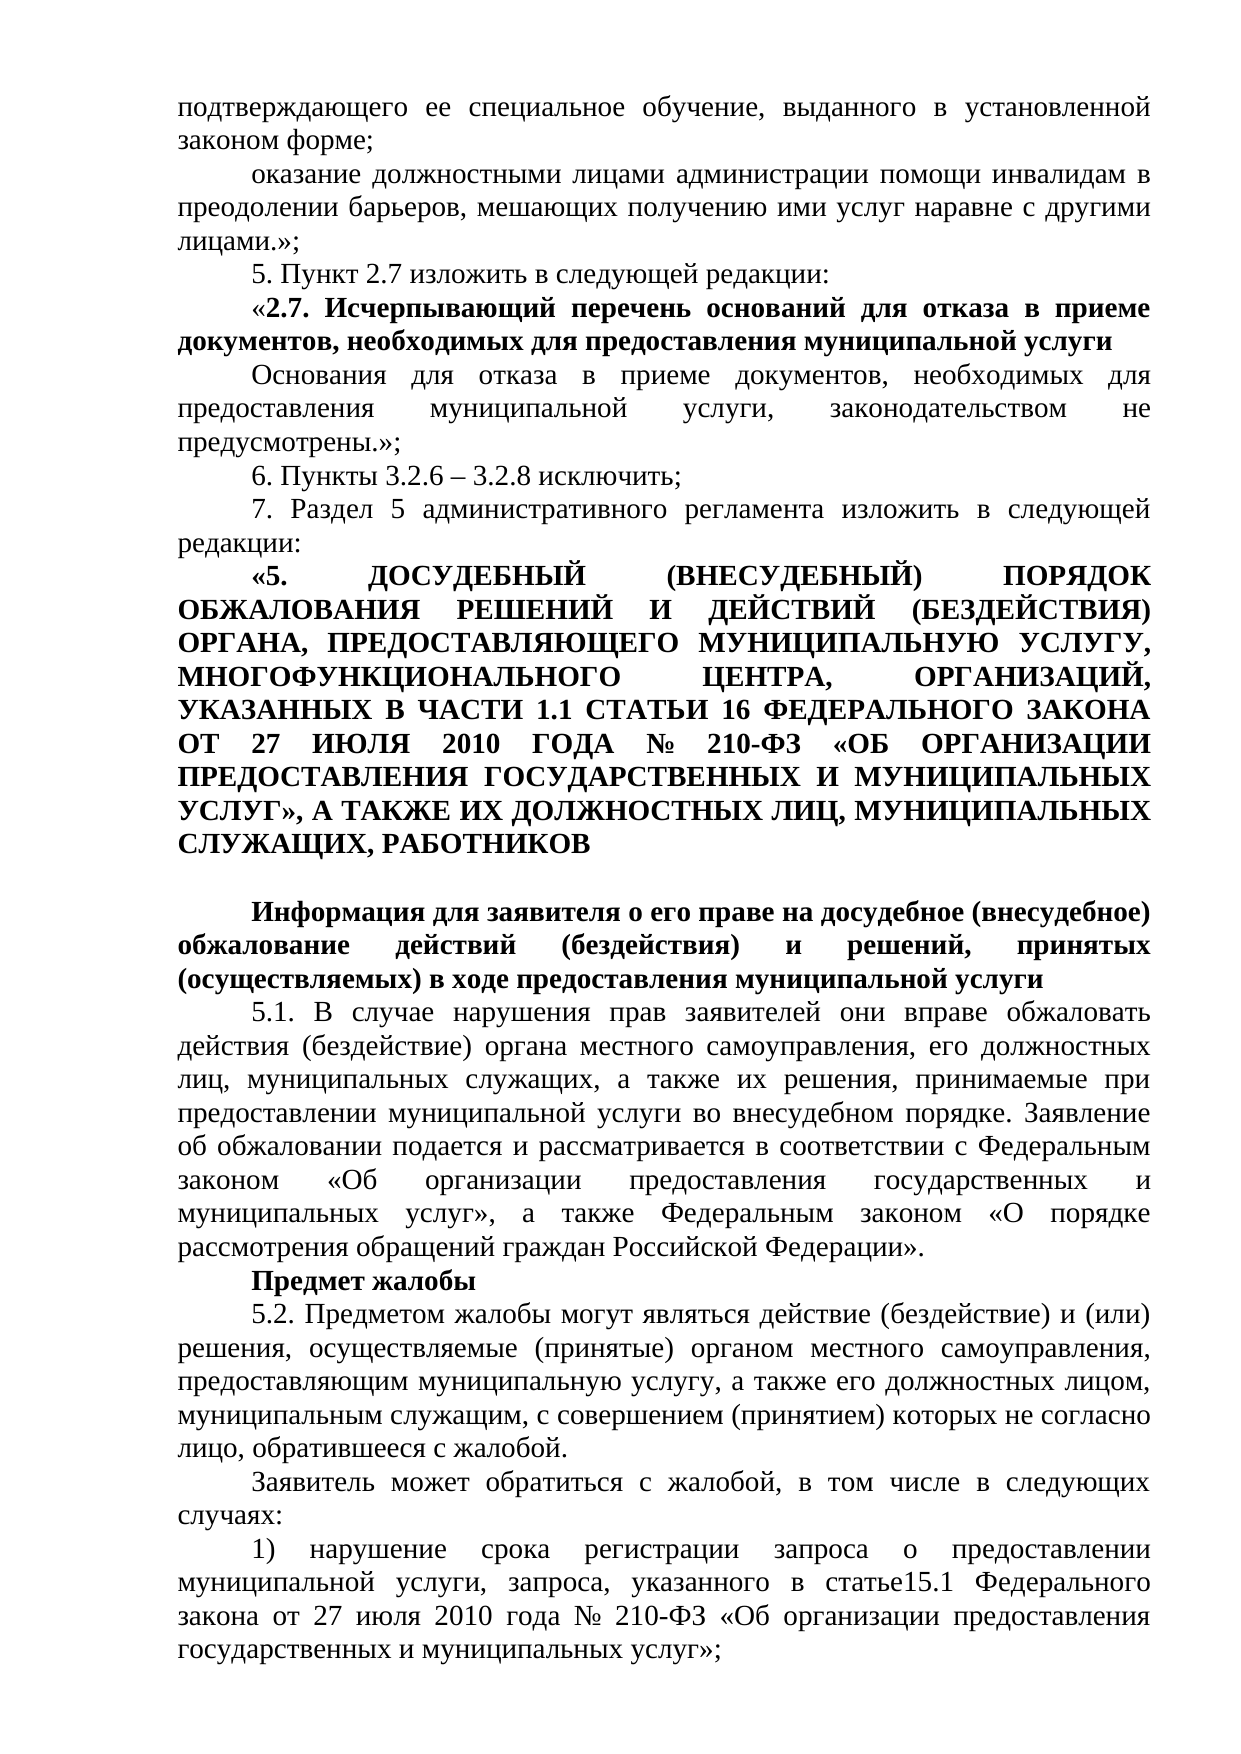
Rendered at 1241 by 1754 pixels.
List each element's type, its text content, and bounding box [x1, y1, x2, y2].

text Предмет жалобы [177, 1263, 1152, 1296]
text 5.1. В случае нарушения прав заявителей они вправе обжаловать действия (бездействие) органа местного самоуправления, его должностных лиц, муниципальных служащих, а также их решения, принимаемые при предоставлении муниципальной услуги во внесудебном порядке. Заявление об обжаловании подается и рассматривается в соответствии с Федеральным законом «Об организации предоставления государственных и муниципальных услуг», а также Федеральным законом «О порядке рассмотрения обращений граждан Российской Федерации». [177, 994, 1152, 1263]
text 6. Пункты 3.2.6 – 3.2.8 исключить; [177, 458, 1152, 491]
text Основания для отказа в приеме документов, необходимых для предоставления муниципальной услуги, законодательством не предусмотрены.»; [177, 357, 1152, 458]
text 5.2. Предметом жалобы могут являться действие (бездействие) и (или) решения, осуществляемые (принятые) органом местного самоуправления, предоставляющим муниципальную услугу, а также его должностных лицом, муниципальным служащим, с совершением (принятием) которых не согласно лицо, обратившееся с жалобой. [177, 1296, 1152, 1464]
text Информация для заявителя о его праве на досудебное (внесудебное) обжалование действий (бездействия) и решений, принятых (осуществляемых) в ходе предоставления муниципальной услуги [177, 894, 1152, 994]
text «5. ДОСУДЕБНЫЙ (ВНЕСУДЕБНЫЙ) ПОРЯДОК ОБЖАЛОВАНИЯ РЕШЕНИЙ И ДЕЙСТВИЙ (БЕЗДЕЙСТВИЯ) ОРГАНА, ПРЕДОСТАВЛЯЮЩЕГО МУНИЦИПАЛЬНУЮ УСЛУГУ, МНОГОФУНКЦИОНАЛЬНОГО ЦЕНТРА, ОРГАНИЗАЦИЙ, УКАЗАННЫХ В ЧАСТИ 1.1 СТАТЬИ 16 ФЕДЕРАЛЬНОГО ЗАКОНА ОТ 27 ИЮЛЯ 2010 ГОДА № 210-ФЗ «ОБ ОРГАНИЗАЦИИ ПРЕДОСТАВЛЕНИЯ ГОСУДАРСТВЕННЫХ И МУНИЦИПАЛЬНЫХ УСЛУГ», А ТАКЖЕ ИХ ДОЛЖНОСТНЫХ ЛИЦ, МУНИЦИПАЛЬНЫХ СЛУЖАЩИХ, РАБОТНИКОВ [177, 558, 1152, 860]
text 5. Пункт 2.7 изложить в следующей редакции: [177, 256, 1152, 290]
text 1) нарушение срока регистрации запроса о предоставлении муниципальной услуги, запроса, указанного в статье15.1 Федерального закона от 27 июля 2010 года № 210-ФЗ «Об организации предоставления государственных и муниципальных услуг»; [177, 1531, 1152, 1665]
text 7. Раздел 5 административного регламента изложить в следующей редакции: [177, 491, 1152, 558]
text оказание должностными лицами администрации помощи инвалидам в преодолении барьеров, мешающих получению ими услуг наравне с другими лицами.»; [177, 156, 1152, 256]
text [177, 89, 1152, 156]
text «2.7. Исчерпывающий перечень оснований для отказа в приеме документов, необходимых для предоставления муниципальной услуги [177, 290, 1152, 357]
text Заявитель может обратиться с жалобой, в том числе в следующих случаях: [177, 1464, 1152, 1531]
